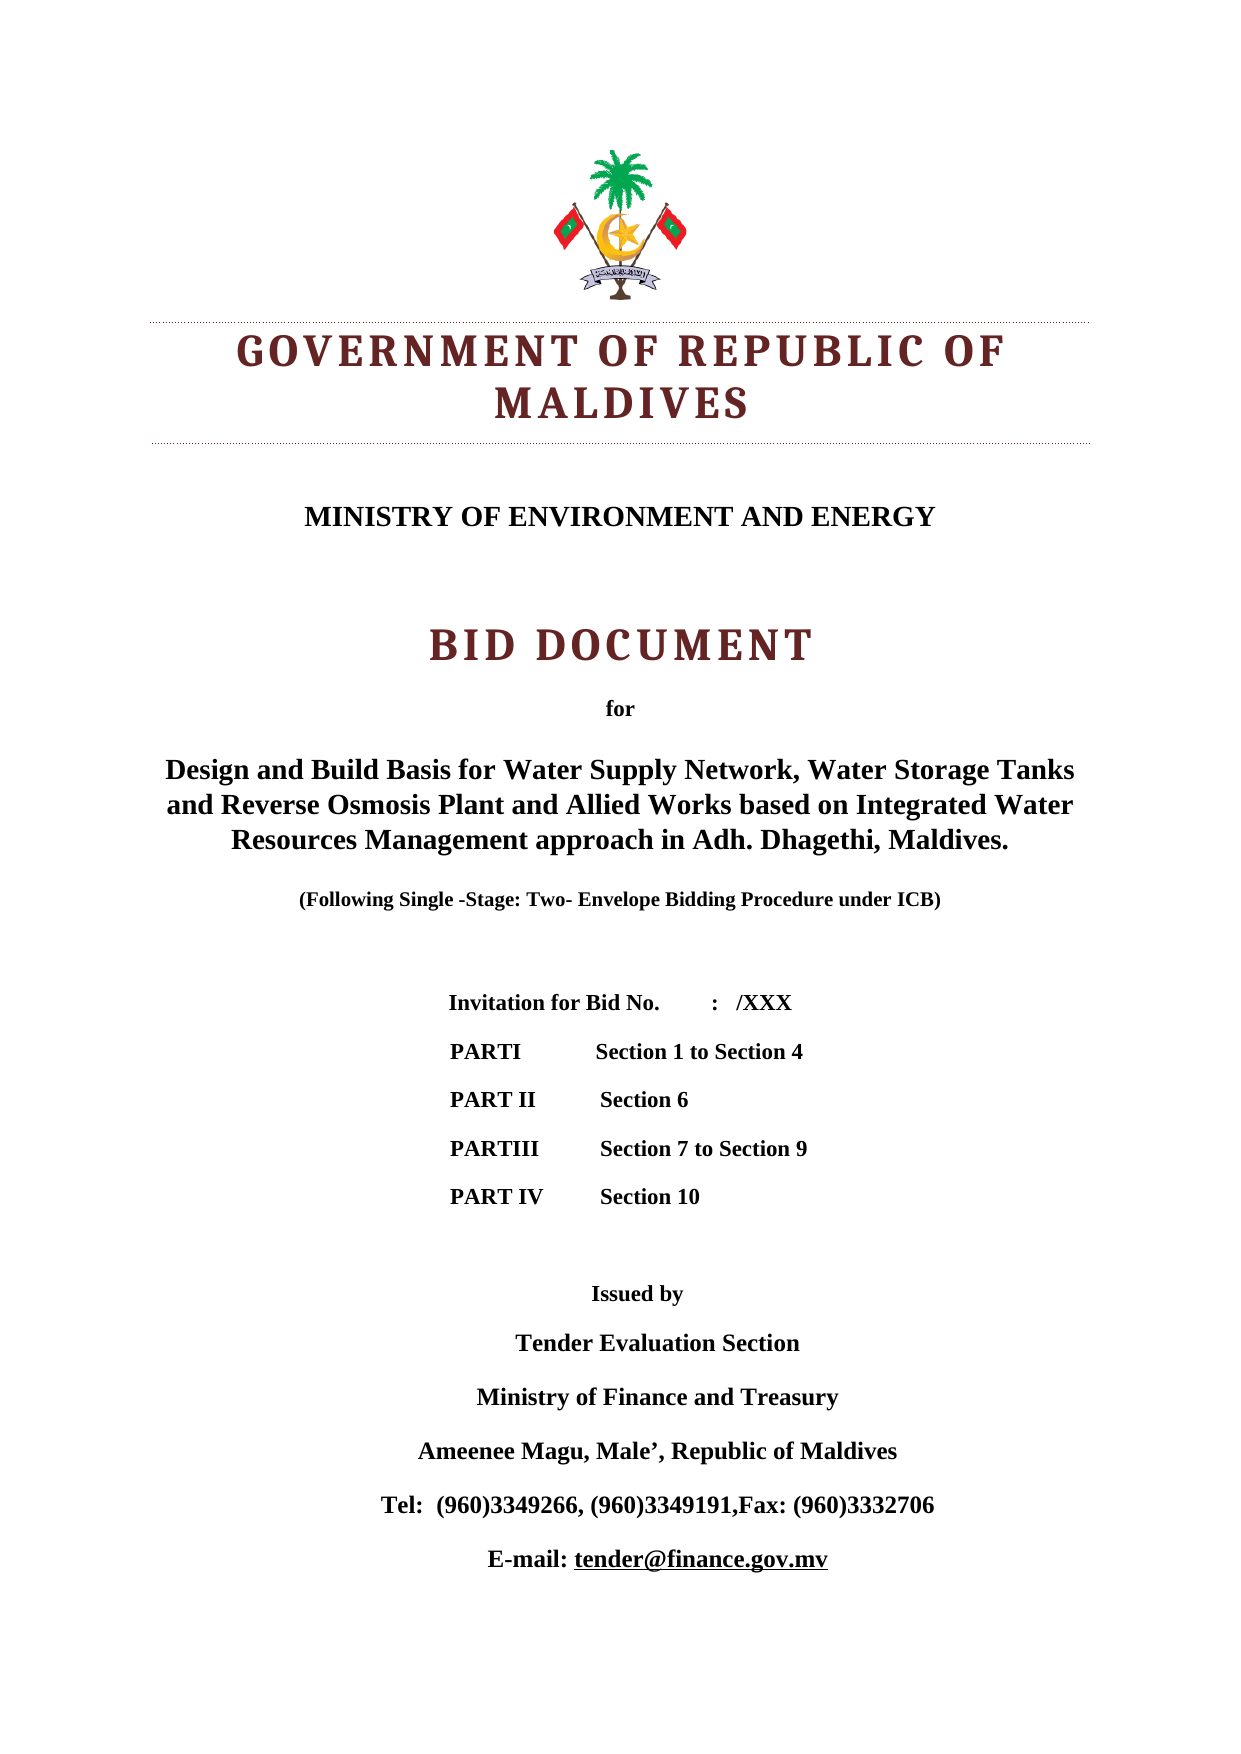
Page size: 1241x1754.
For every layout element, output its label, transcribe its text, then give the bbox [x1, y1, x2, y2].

text PARTIII Section 7 to Section 9 [450, 1135, 1090, 1161]
text PARTI Section 1 to Section 4 [450, 1038, 1090, 1064]
text BID DOCUMENT [150, 555, 1090, 672]
text PART IV Section 10 [450, 1183, 1090, 1209]
text E-mail: tender@finance.gov.mv [225, 1544, 1090, 1573]
text Tender Evaluation Section [225, 1328, 1090, 1357]
text Tel: (960)3349266, (960)3349191,Fax: (960)3332706 [225, 1490, 1090, 1519]
text Design and Build Basis for Water Supply Network, Water Storage Tanks and Reverse Osmosis Plant and Allied Works based on Integrated Water Resources Management approach in Adh. Dhagethi, Maldives. [150, 752, 1090, 856]
text MINISTRY OF ENVIRONMENT AND ENERGY [150, 499, 1090, 533]
text for [150, 695, 1090, 721]
picture [553, 150, 687, 300]
text Invitation for Bid No. : /XXX [150, 989, 1090, 1016]
title GOVERNMENT OF REPUBLIC OF MALDIVES [150, 322, 1090, 443]
text PART II Section 6 [450, 1086, 1090, 1113]
text (Following Single -Stage: Two- Envelope Bidding Procedure under ICB) [150, 887, 1090, 911]
text Ameenee Magu, Male’, Republic of Maldives [225, 1436, 1090, 1465]
text Issued by [150, 1280, 1090, 1306]
text Ministry of Finance and Treasury [225, 1382, 1090, 1411]
